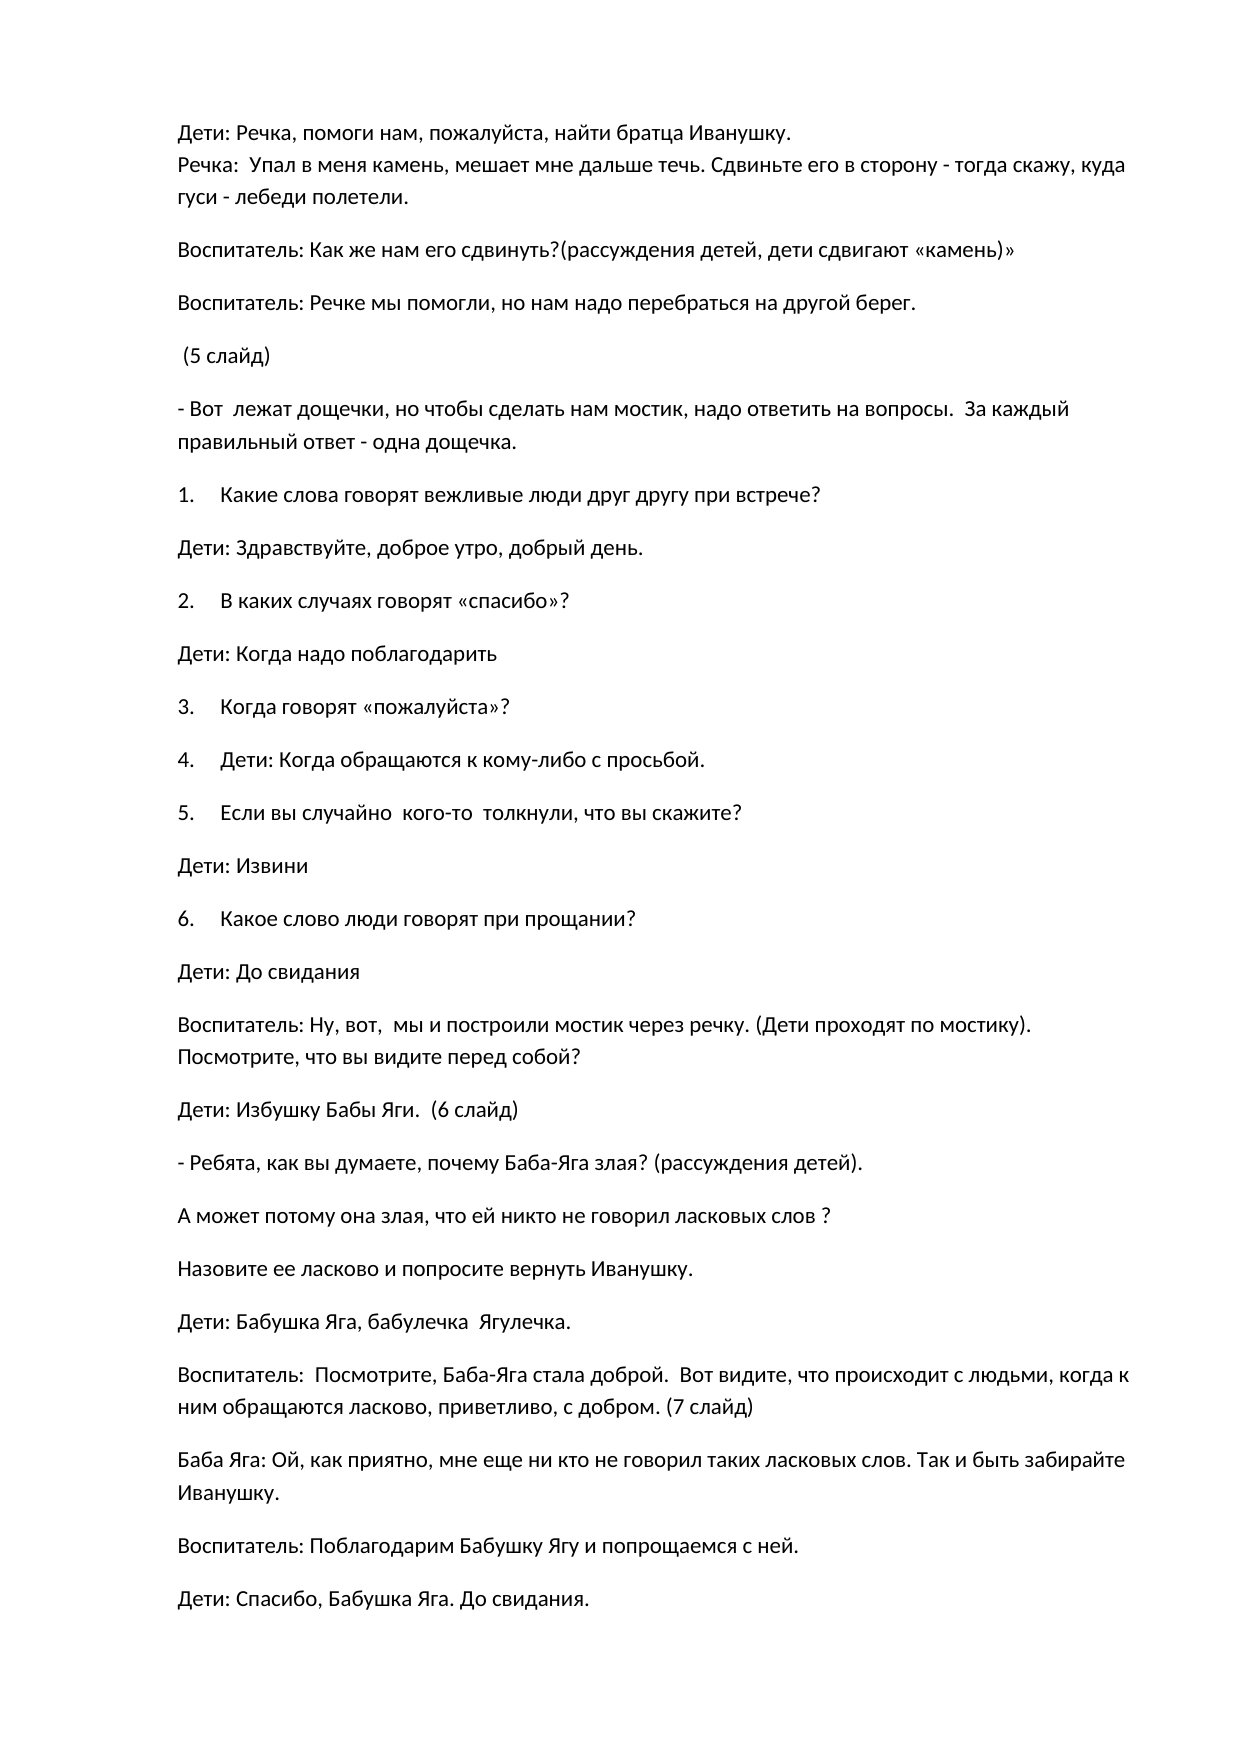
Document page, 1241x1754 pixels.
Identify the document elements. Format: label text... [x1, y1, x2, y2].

text Дети: Когда надо поблагодарить [177, 639, 1152, 667]
text Воспитатель: Поблагодарим Бабушку Ягу и попрощаемся с ней. [177, 1531, 1152, 1559]
text - Вот лежат дощечки, но чтобы сделать нам мостик, надо ответить на вопросы. За каждый правильный ответ - одна дощечка. [177, 394, 1152, 455]
text (5 слайд) [177, 342, 1152, 369]
text Воспитатель: Как же нам его сдвинуть?(рассуждения детей, дети сдвигают «камень)» [177, 236, 1152, 263]
text 1. Какие слова говорят вежливые люди друг другу при встрече? [177, 480, 1152, 508]
text Баба Яга: Ой, как приятно, мне еще ни кто не говорил таких ласковых слов. Так и быть забирайте Иванушку. [177, 1446, 1152, 1506]
text Дети: Здравствуйте, доброе утро, добрый день. [177, 533, 1152, 561]
text 2. В каких случаях говорят «спасибо»? [177, 586, 1152, 614]
text Дети: До свидания [177, 957, 1152, 985]
text Воспитатель: Речке мы помогли, но нам надо перебраться на другой берег. [177, 288, 1152, 317]
text 4. Дети: Когда обращаются к кому-либо с просьбой. [177, 745, 1152, 773]
text Дети: Избушку Бабы Яги. (6 слайд) [177, 1095, 1152, 1123]
text Дети: Речка, помоги нам, пожалуйста, найти братца Иванушку. Речка: Упал в меня камень, мешает мне дальше течь. Сдвиньте его в сторону - тогда скажу, куда гуси - лебеди полетели. [177, 118, 1152, 211]
text 3. Когда говорят «пожалуйста»? [177, 692, 1152, 720]
text 6. Какое слово люди говорят при прощании? [177, 904, 1152, 932]
text А может потому она злая, что ей никто не говорил ласковых слов ? [177, 1201, 1152, 1229]
text 5. Если вы случайно кого-то толкнули, что вы скажите? [177, 798, 1152, 826]
text Назовите ее ласково и попросите вернуть Иванушку. [177, 1254, 1152, 1282]
text Воспитатель: Ну, вот, мы и построили мостик через речку. (Дети проходят по мостику). Посмотрите, что вы видите перед собой? [177, 1010, 1152, 1070]
text - Ребята, как вы думаете, почему Баба-Яга злая? (рассуждения детей). [177, 1148, 1152, 1176]
text Дети: Бабушка Яга, бабулечка Ягулечка. [177, 1307, 1152, 1335]
text Дети: Извини [177, 851, 1152, 879]
text Дети: Спасибо, Бабушка Яга. До свидания. [177, 1584, 1152, 1612]
text Воспитатель: Посмотрите, Баба-Яга стала доброй. Вот видите, что происходит с людьми, когда к ним обращаются ласково, приветливо, с добром. (7 слайд) [177, 1360, 1152, 1421]
